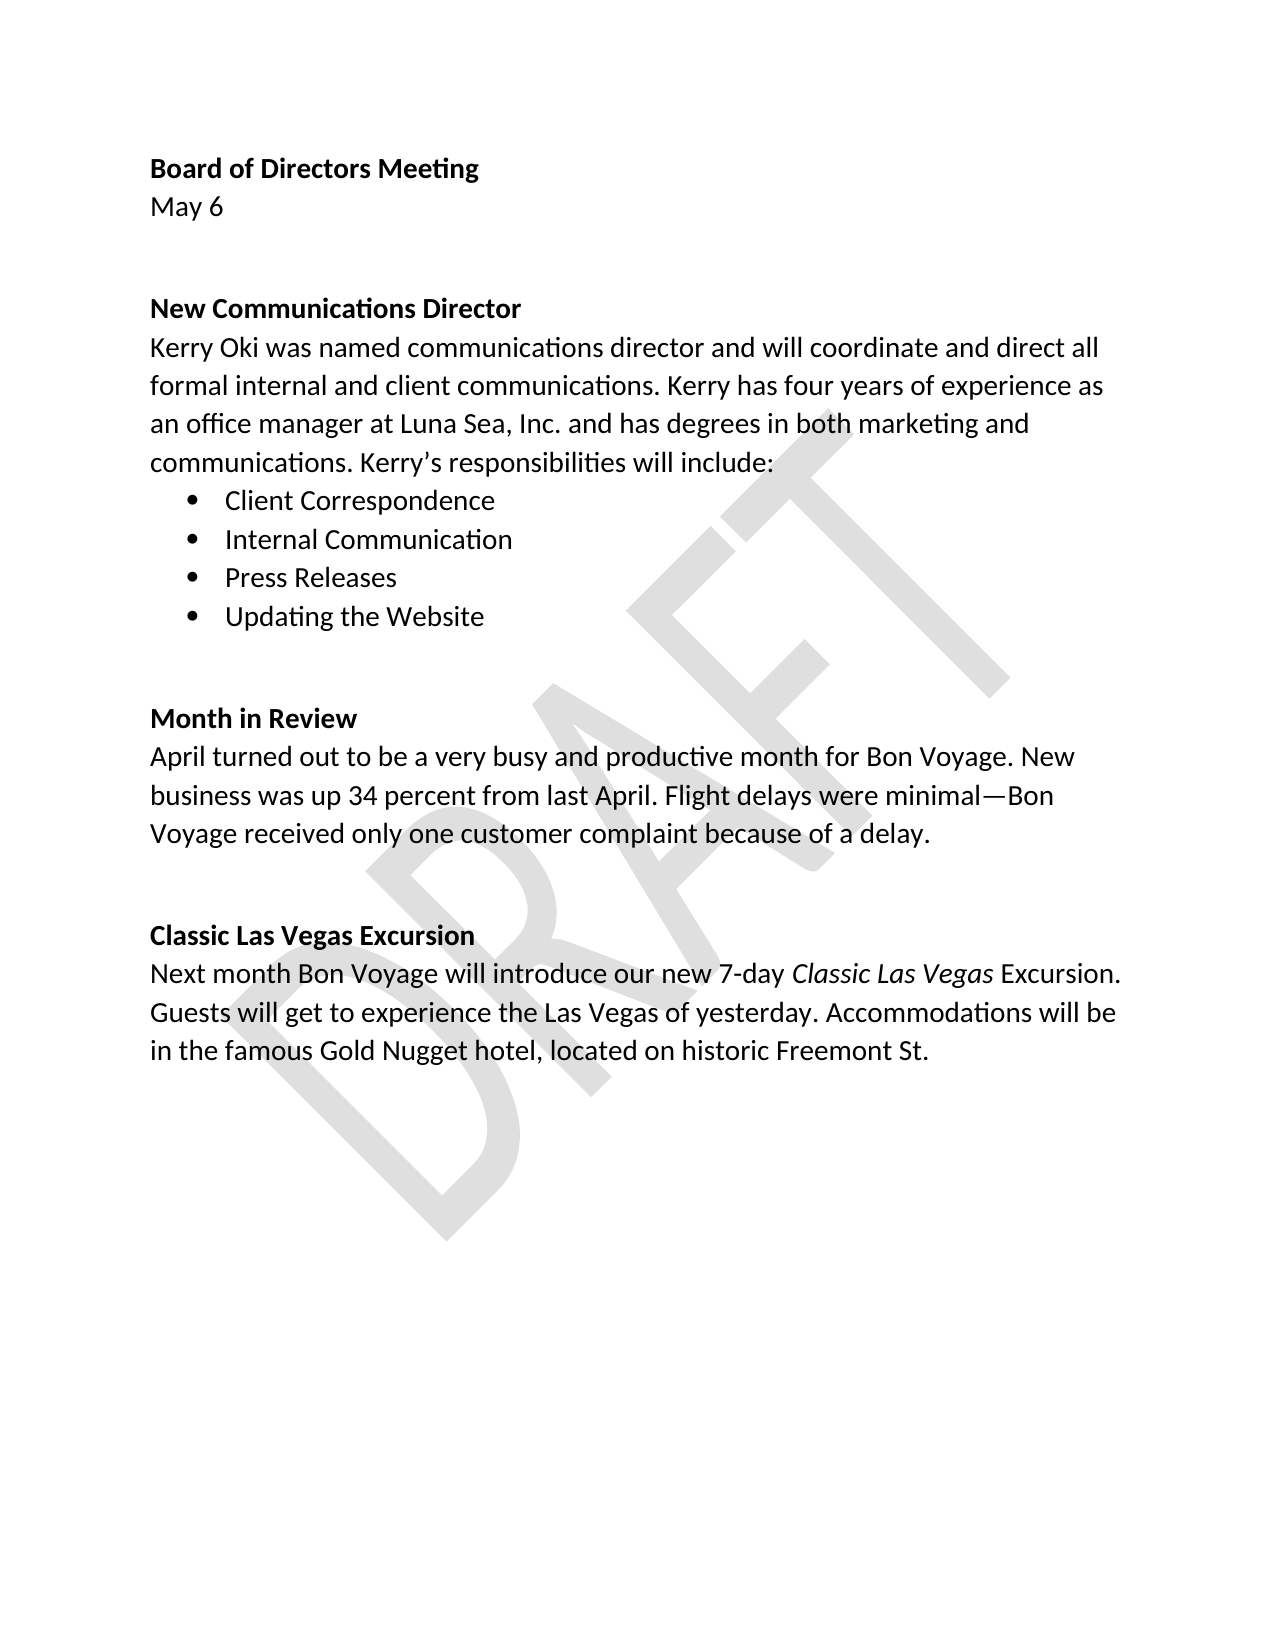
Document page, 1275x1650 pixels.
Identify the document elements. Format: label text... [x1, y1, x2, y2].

subtitle New Communications Director [150, 290, 1125, 326]
list Internal Communication [187, 521, 1125, 557]
list Updating the Website [187, 598, 1125, 633]
list Press Releases [187, 559, 1125, 595]
text Next month Bon Voyage will introduce our new 7-day Classic Las Vegas Excursion. Guests will get to experience the Las Vegas of yesterday. Accommodations will be in the famous Gold Nugget hotel, located on historic Freemont St. [150, 955, 1125, 1068]
text May 6 [150, 188, 1125, 224]
text Board of Directors Meeting [150, 150, 1125, 186]
text Kerry Oki was named communications director and will coordinate and direct all formal internal and client communications. Kerry has four years of experience as an office manager at Luna Sea, Inc. and has degrees in both marketing and communications. Kerry’s responsibilities will include: [150, 329, 1125, 480]
text April turned out to be a very busy and productive month for Bon Voyage. New business was up 34 percent from last April. Flight delays were minimal—Bon Voyage received only one customer complaint because of a delay. [150, 738, 1125, 851]
list Client Correspondence [187, 482, 1125, 518]
subtitle Month in Review [150, 700, 1125, 735]
subtitle Classic Las Vegas Excursion [150, 917, 1125, 952]
